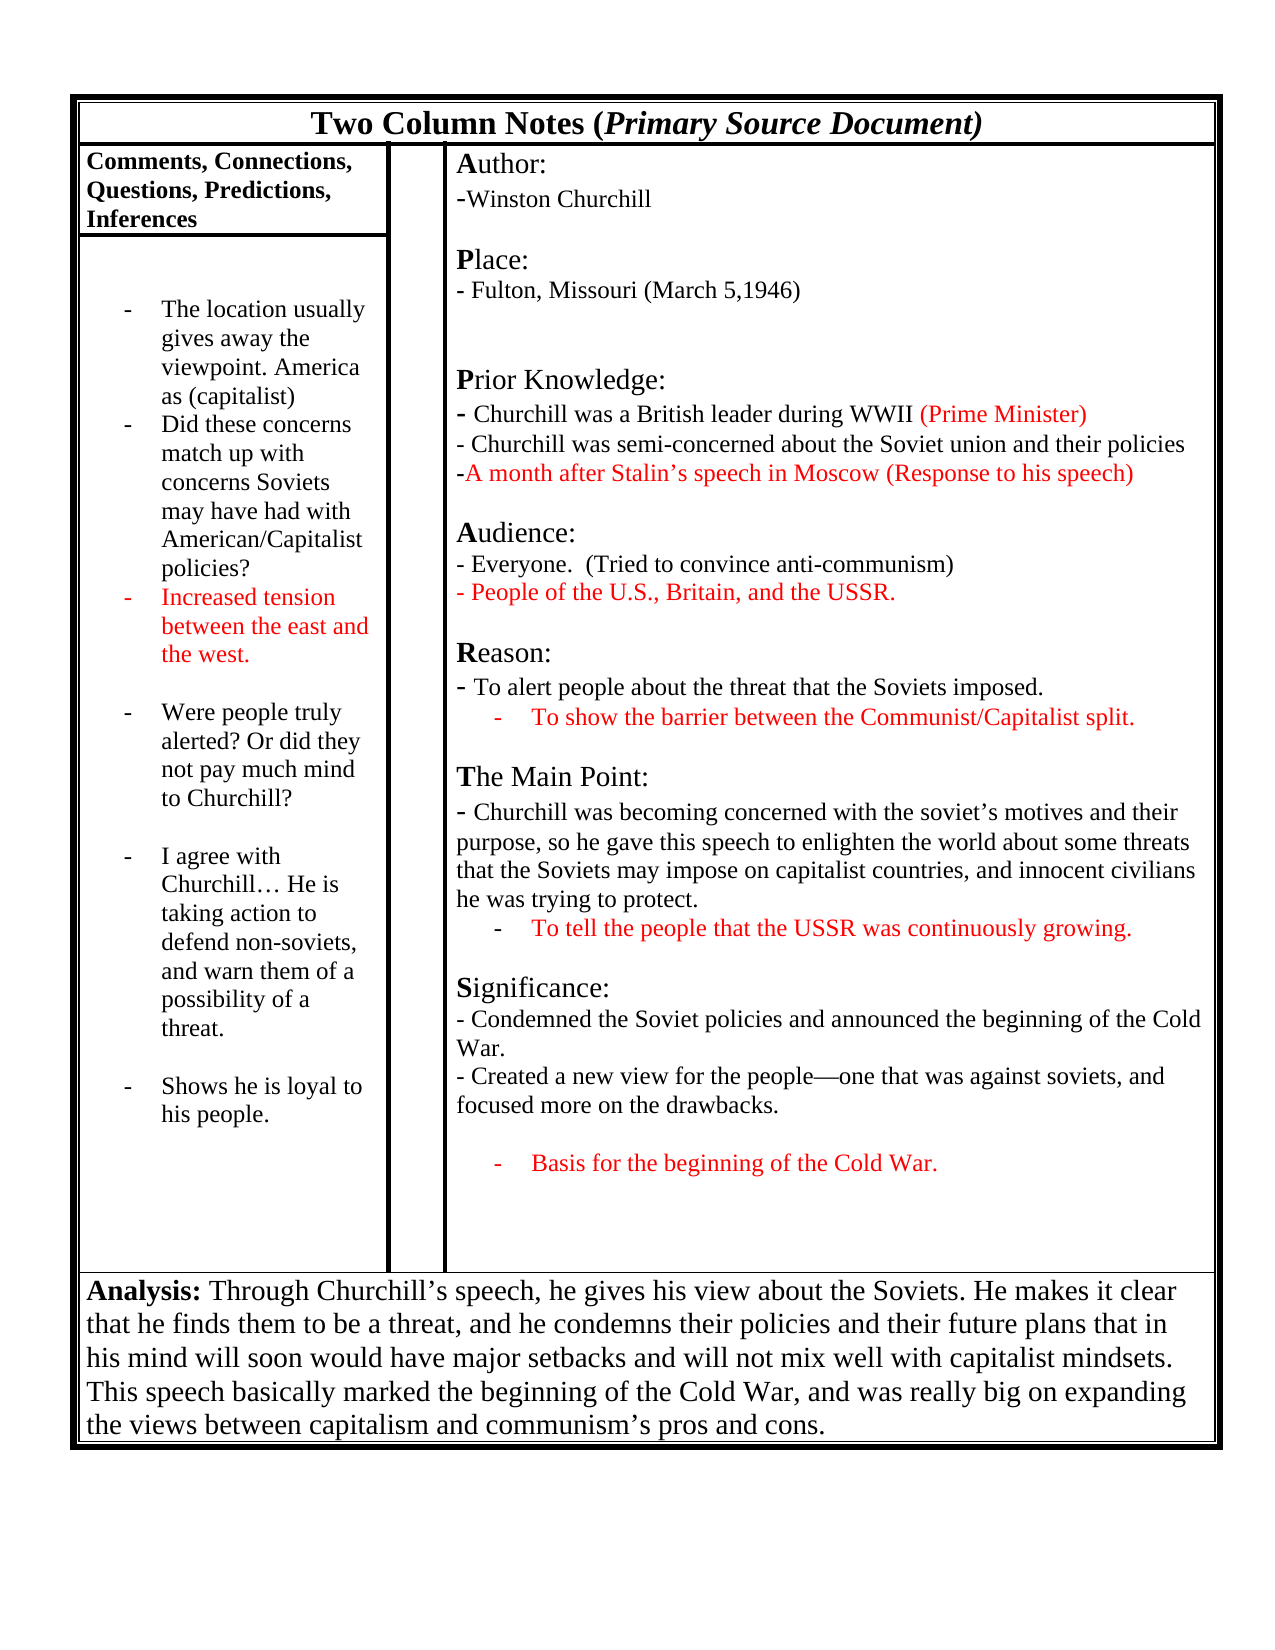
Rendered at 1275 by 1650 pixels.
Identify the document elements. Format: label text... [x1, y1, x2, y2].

table_cell [391, 146, 443, 1272]
table_cell Analysis: Through Churchill’s speech, he gives his view about the Soviets. He makes it clear that he finds them to be a threat, and he condemns their policies and their future plans that in his mind will soon would have major setbacks and will not mix well with capitalist mindsets. This speech basically marked the beginning of the Cold War, and was really big on expanding the views between capitalism and communism’s pros and cons. [80, 1273, 1214, 1441]
table_cell Comments, Connections, Questions, Predictions, Inferences [80, 146, 386, 232]
table_cell The location usually gives away the viewpoint. America as (capitalist) Did these concerns match up with concerns Soviets may have had with American/Capitalist policies? Increased tension between the east and the west. Were people truly alerted? Or did they not pay much mind to Churchill? I agree with Churchill… He is taking action to defend non-soviets, and warn them of a possibility of a threat. Shows he is loyal to his people. [80, 237, 386, 1272]
table_header Two Column Notes (Primary Source Document) [80, 103, 1214, 141]
table_cell Author: -Winston Churchill Place: - Fulton, Missouri (March 5,1946) Prior Knowledge: - Churchill was a British leader during WWII (Prime Minister) - Churchill was semi-concerned about the Soviet union and their policies -A month after Stalin’s speech in Moscow (Response to his speech) Audience: - Everyone. (Tried to convince anti-communism) - People of the U.S., Britain, and the USSR. Reason: - To alert people about the threat that the Soviets imposed. To show the barrier between the Communist/Capitalist split. The Main Point: - Churchill was becoming concerned with the soviet’s motives and their purpose, so he gave this speech to enlighten the world about some threats that the Soviets may impose on capitalist countries, and innocent civilians he was trying to protect. To tell the people that the USSR was continuously growing. Significance: - Condemned the Soviet policies and announced the beginning of the Cold War. - Created a new view for the people—one that was against soviets, and focused more on the drawbacks. Basis for the beginning of the Cold War. [447, 146, 1214, 1272]
